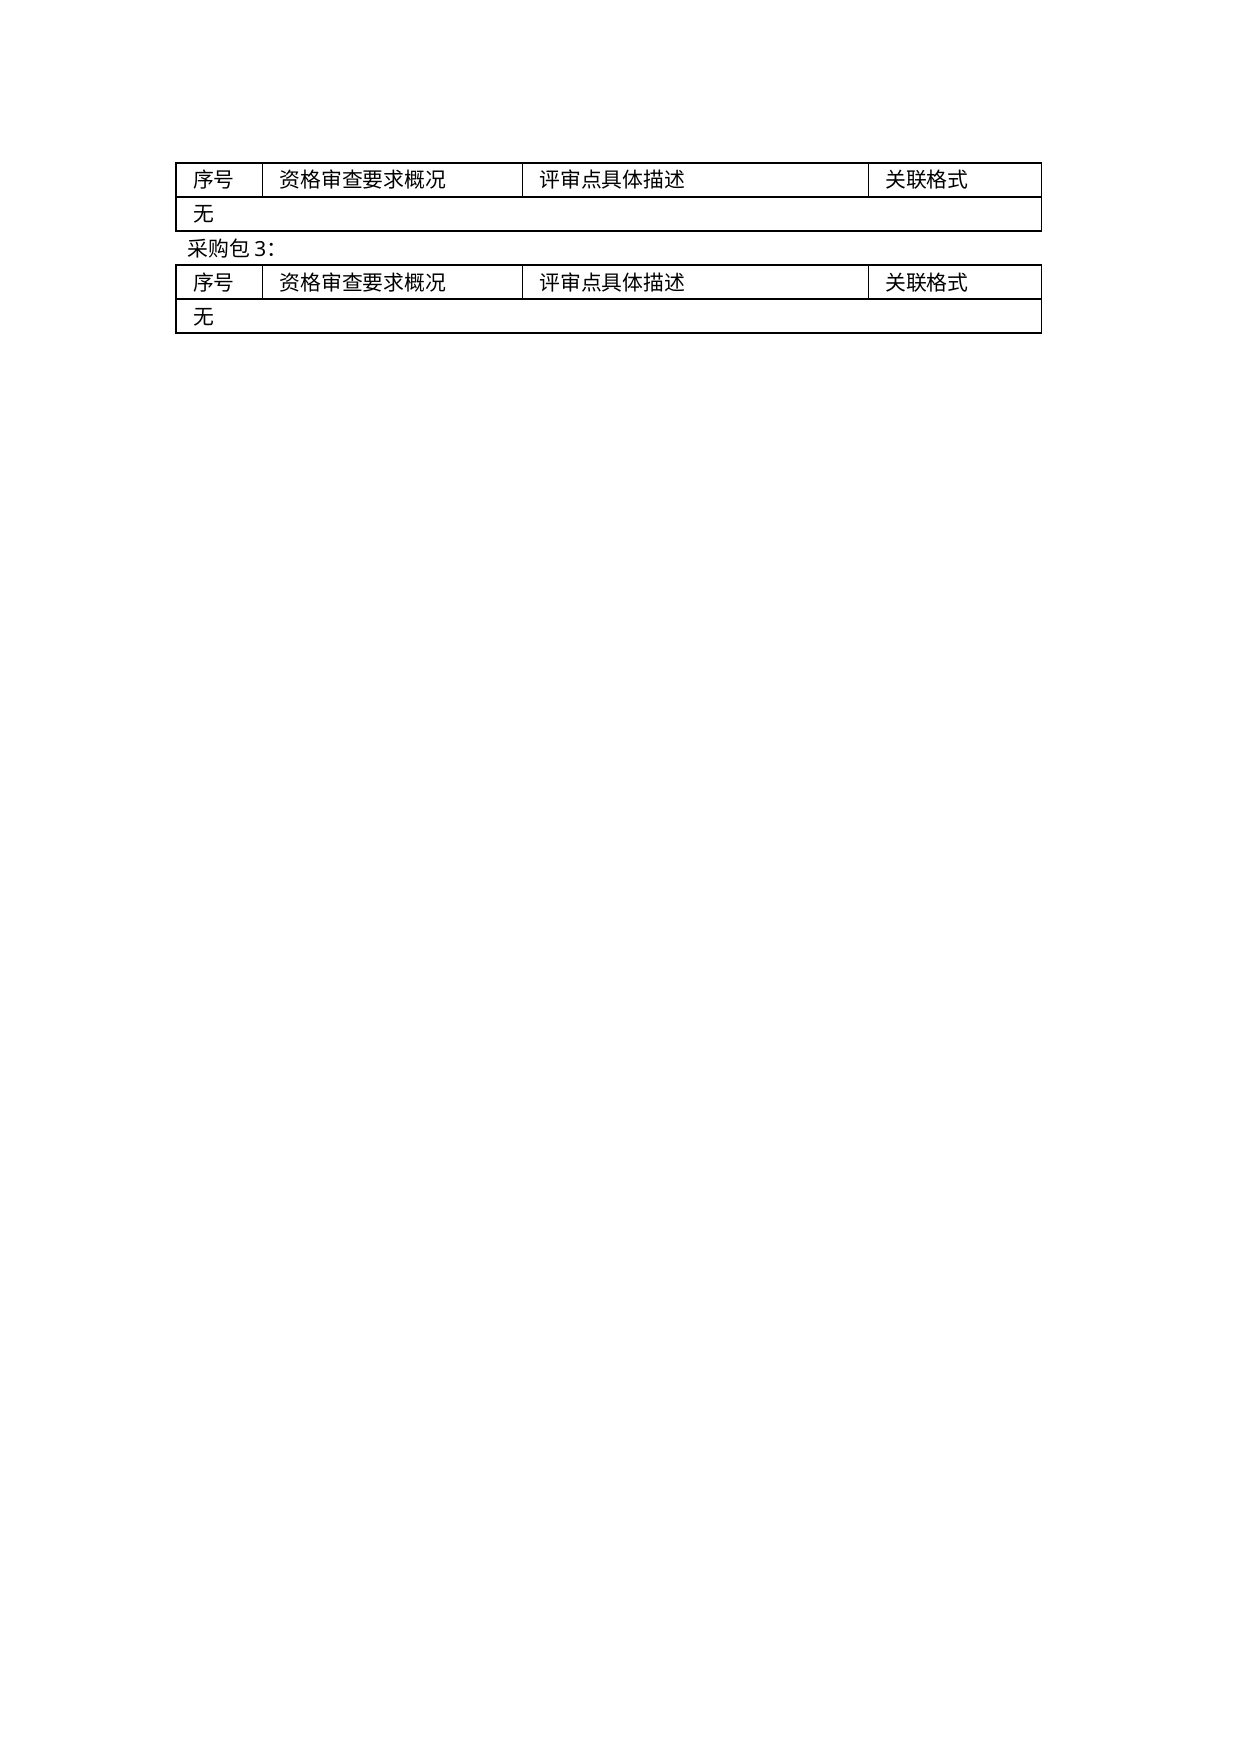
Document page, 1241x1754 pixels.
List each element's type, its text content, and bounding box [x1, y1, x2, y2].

text 采购包3： [187, 232, 1053, 264]
table_header 关联格式 [869, 266, 1041, 298]
table_cell 无 [177, 198, 1041, 230]
table_cell 无 [177, 300, 1041, 332]
table_header 评审点具体描述 [523, 164, 868, 196]
table_header 序号 [177, 164, 262, 196]
table_header 关联格式 [869, 164, 1041, 196]
table_header 资格审查要求概况 [263, 266, 522, 298]
table_header 序号 [177, 266, 262, 298]
table_header 评审点具体描述 [523, 266, 868, 298]
table_header 资格审查要求概况 [263, 164, 522, 196]
